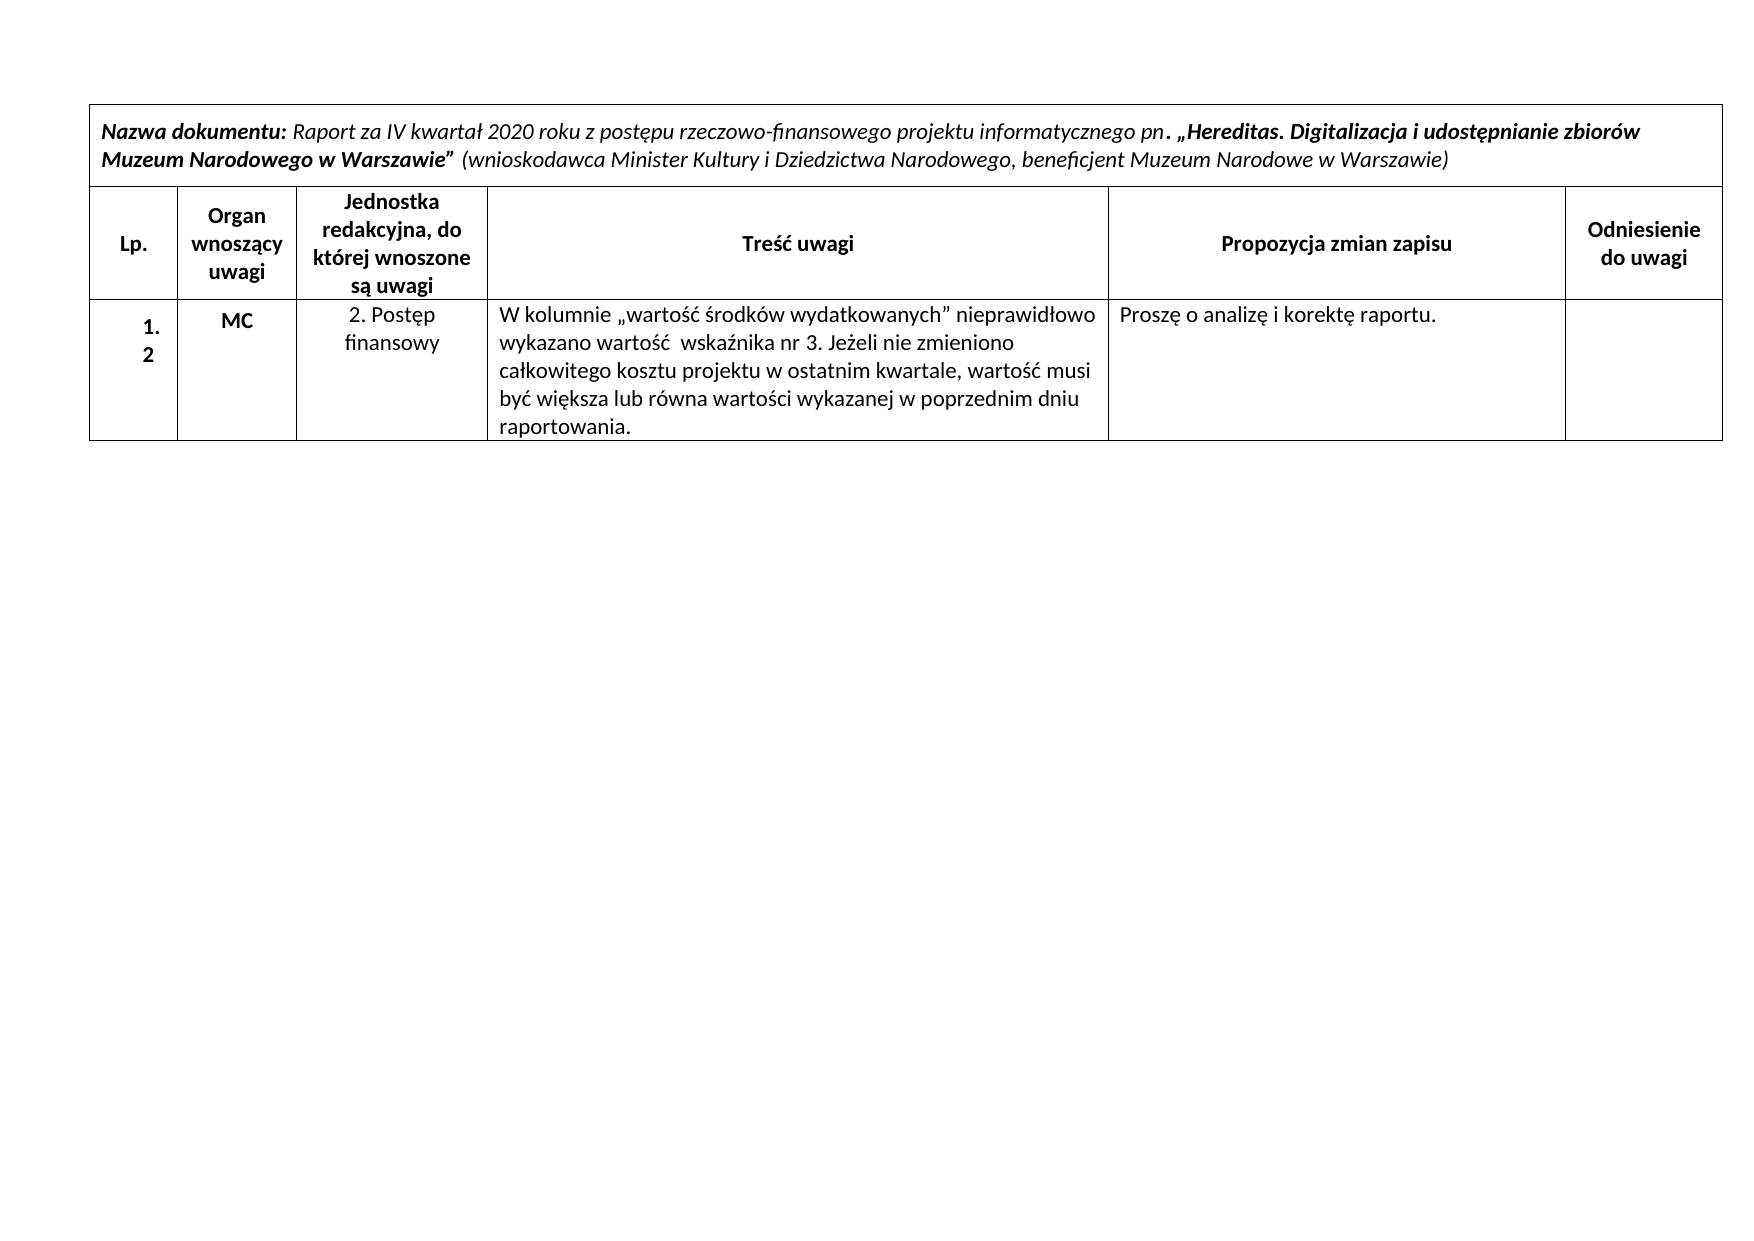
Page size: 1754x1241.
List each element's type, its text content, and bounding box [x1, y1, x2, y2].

table_cell MC [178, 300, 296, 440]
table_cell 2. Postęp finansowy [297, 300, 487, 440]
table_cell Lp. [90, 187, 177, 299]
table_cell 2 [90, 300, 177, 440]
table_cell Odniesienie do uwagi [1566, 187, 1722, 299]
table_cell Propozycja zmian zapisu [1109, 187, 1565, 299]
table_cell Organ wnoszący uwagi [178, 187, 296, 299]
table_cell [1566, 300, 1722, 440]
table_cell W kolumnie „wartość środków wydatkowanych” nieprawidłowo wykazano wartość wskaźnika nr 3. Jeżeli nie zmieniono całkowitego kosztu projektu w ostatnim kwartale, wartość musi być większa lub równa wartości wykazanej w poprzednim dniu raportowania. [488, 300, 1108, 440]
table_cell Jednostka redakcyjna, do której wnoszone są uwagi [297, 187, 487, 299]
table_header Nazwa dokumentu: Raport za IV kwartał 2020 roku z postępu rzeczowo-finansowego projektu informatycznego pn. „Hereditas. Digitalizacja i udostępnianie zbiorów Muzeum Narodowego w Warszawie” (wnioskodawca Minister Kultury i Dziedzictwa Narodowego, beneficjent Muzeum Narodowe w Warszawie) [90, 105, 1722, 186]
table_cell Treść uwagi [488, 187, 1108, 299]
table_cell Proszę o analizę i korektę raportu. [1109, 300, 1565, 440]
